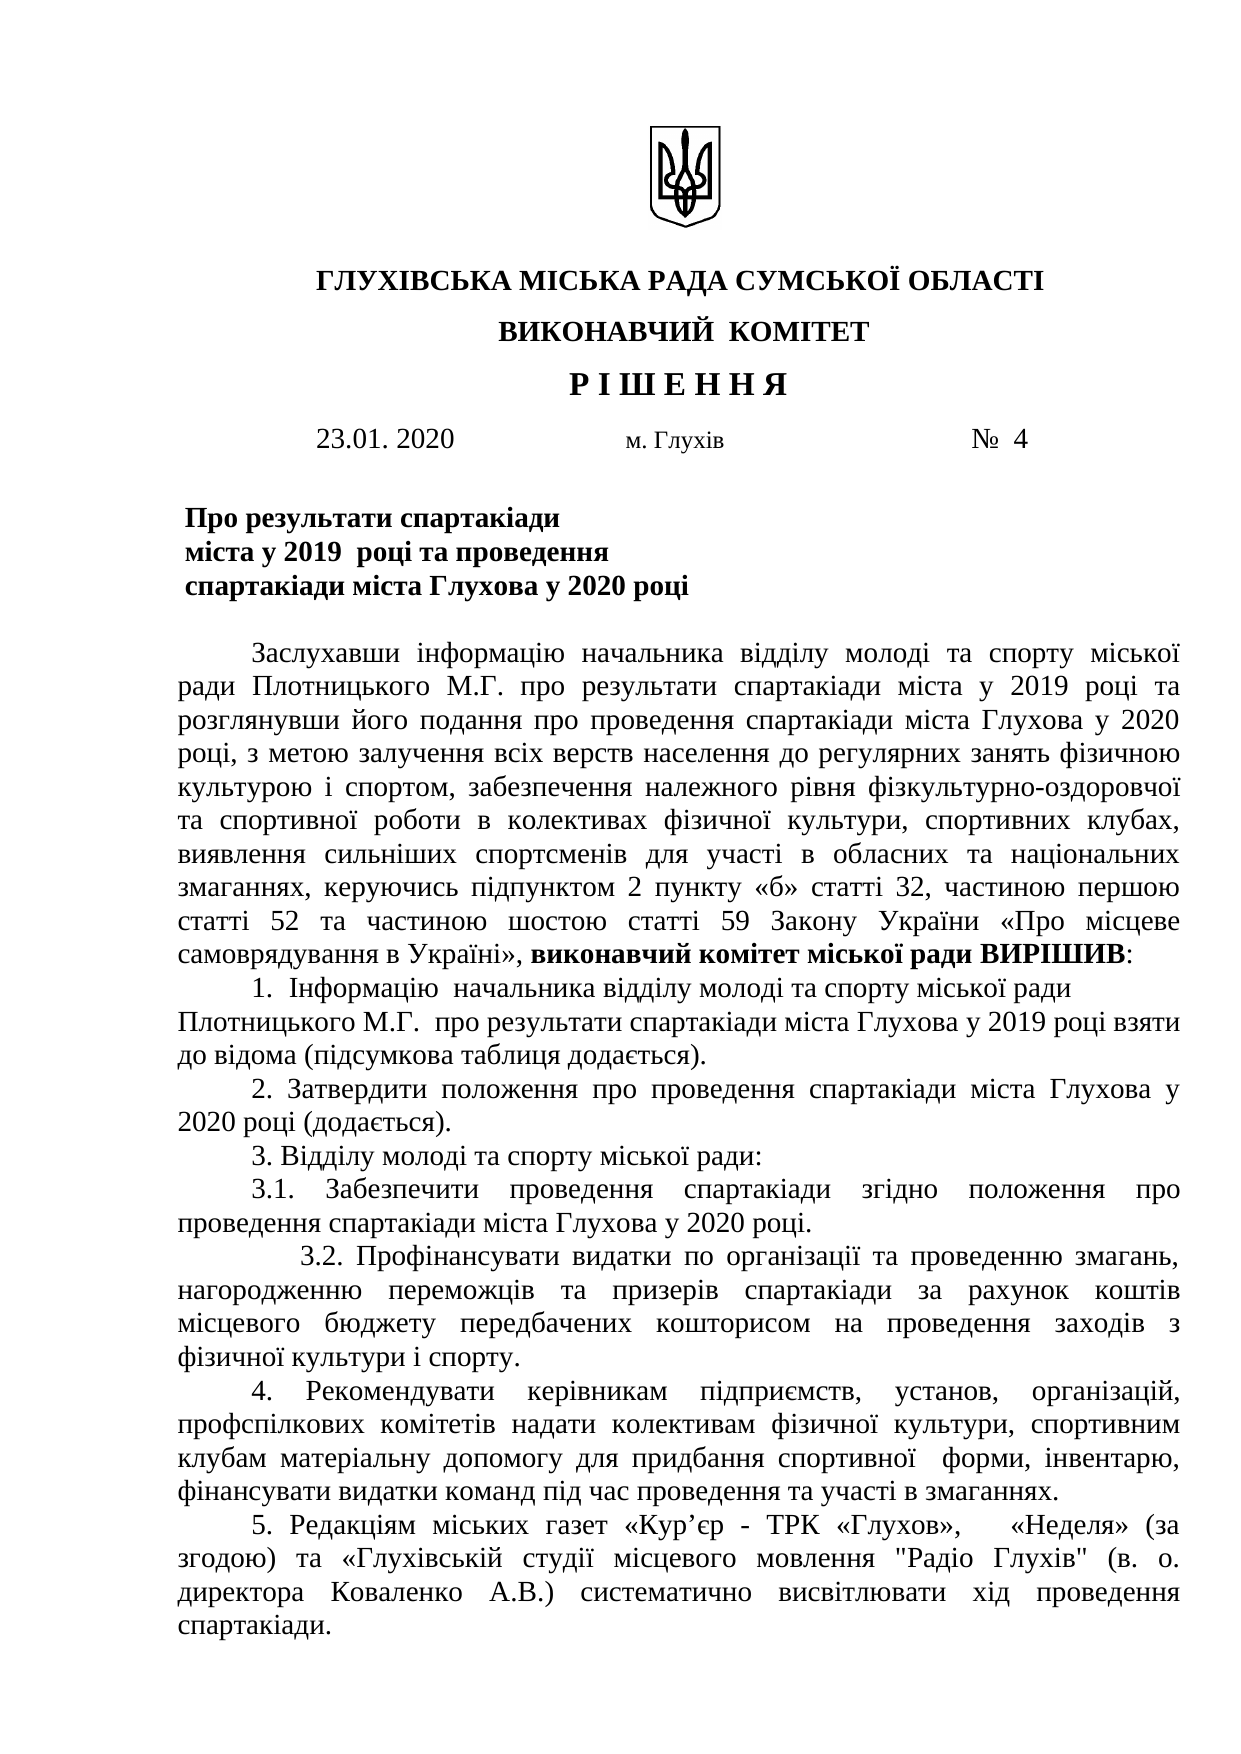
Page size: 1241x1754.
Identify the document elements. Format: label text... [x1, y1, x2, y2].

subtitle ВИКОНАВЧИЙ КОМІТЕТ [177, 314, 1181, 347]
text Заслухавши інформацію начальника відділу молоді та спорту міської ради Плотницького М.Г. про результати спартакіади міста у 2019 році та розглянувши його подання про проведення спартакіади міста Глухова у 2020 році, з метою залучення всіх верств населення до регулярних занять фізичною культурою і спортом, забезпечення належного рівня фізкультурно-оздоровчої та спортивної роботи в колективах фізичної культури, спортивних клубах, виявлення сильніших спортсменів для участі в обласних та національних змаганнях, керуючись підпунктом 2 пункту «б» статті 32, частиною першою статті 52 та частиною шостою статті 59 Закону України «Про місцеве самоврядування в Україні», виконавчий комітет міської ради ВИРІШИВ: [177, 635, 1181, 970]
subtitle ГЛУХІВСЬКА МІСЬКА РАДА СУМСЬКОЇ ОБЛАСТІ [177, 263, 1181, 297]
text 2. Затвердити положення про проведення спартакіади міста Глухова у 2020 році (додається). [177, 1071, 1181, 1138]
text Про результати спартакіади [177, 501, 1181, 534]
text спартакіади міста Глухова у 2020 році [177, 568, 1181, 601]
text 3.1. Забезпечити проведення спартакіади згідно положення про проведення спартакіади міста Глухова у 2020 році. [177, 1171, 1181, 1238]
text 4. Рекомендувати керівникам підприємств, установ, організацій, профспілкових комітетів надати колективам фізичної культури, спортивним клубам матеріальну допомогу для придбання спортивної форми, інвентарю, фінансувати видатки команд під час проведення та участі в змаганнях. [177, 1373, 1181, 1507]
subtitle 23.01. 2020 м. Глухів № 4 [177, 422, 1181, 455]
list Інформацію начальника відділу молоді та спорту міської ради [251, 970, 1181, 1004]
subtitle Р І Ш Е Н Н Я [177, 364, 1181, 402]
text 3. Відділу молоді та спорту міської ради: [177, 1138, 1181, 1171]
text 3.2. Профінансувати видатки по організації та проведенню змагань, нагородженню переможців та призерів спартакіади за рахунок коштів місцевого бюджету передбачених кошторисом на проведення заходів з фізичної культури і спорту. [177, 1238, 1181, 1373]
picture [647, 124, 723, 230]
text Плотницького М.Г. про результати спартакіади міста Глухова у 2019 році взяти до відома (підсумкова таблиця додається). [177, 1004, 1181, 1071]
text міста у 2019 році та проведення [177, 534, 1181, 568]
text 5. Редакціям міських газет «Кур’єр - ТРК «Глухов», «Неделя» (за згодою) та «Глухівській студії місцевого мовлення "Радіо Глухів" (в. о. директора Коваленко А.В.) систематично висвітлювати хід проведення спартакіади. [177, 1507, 1181, 1641]
